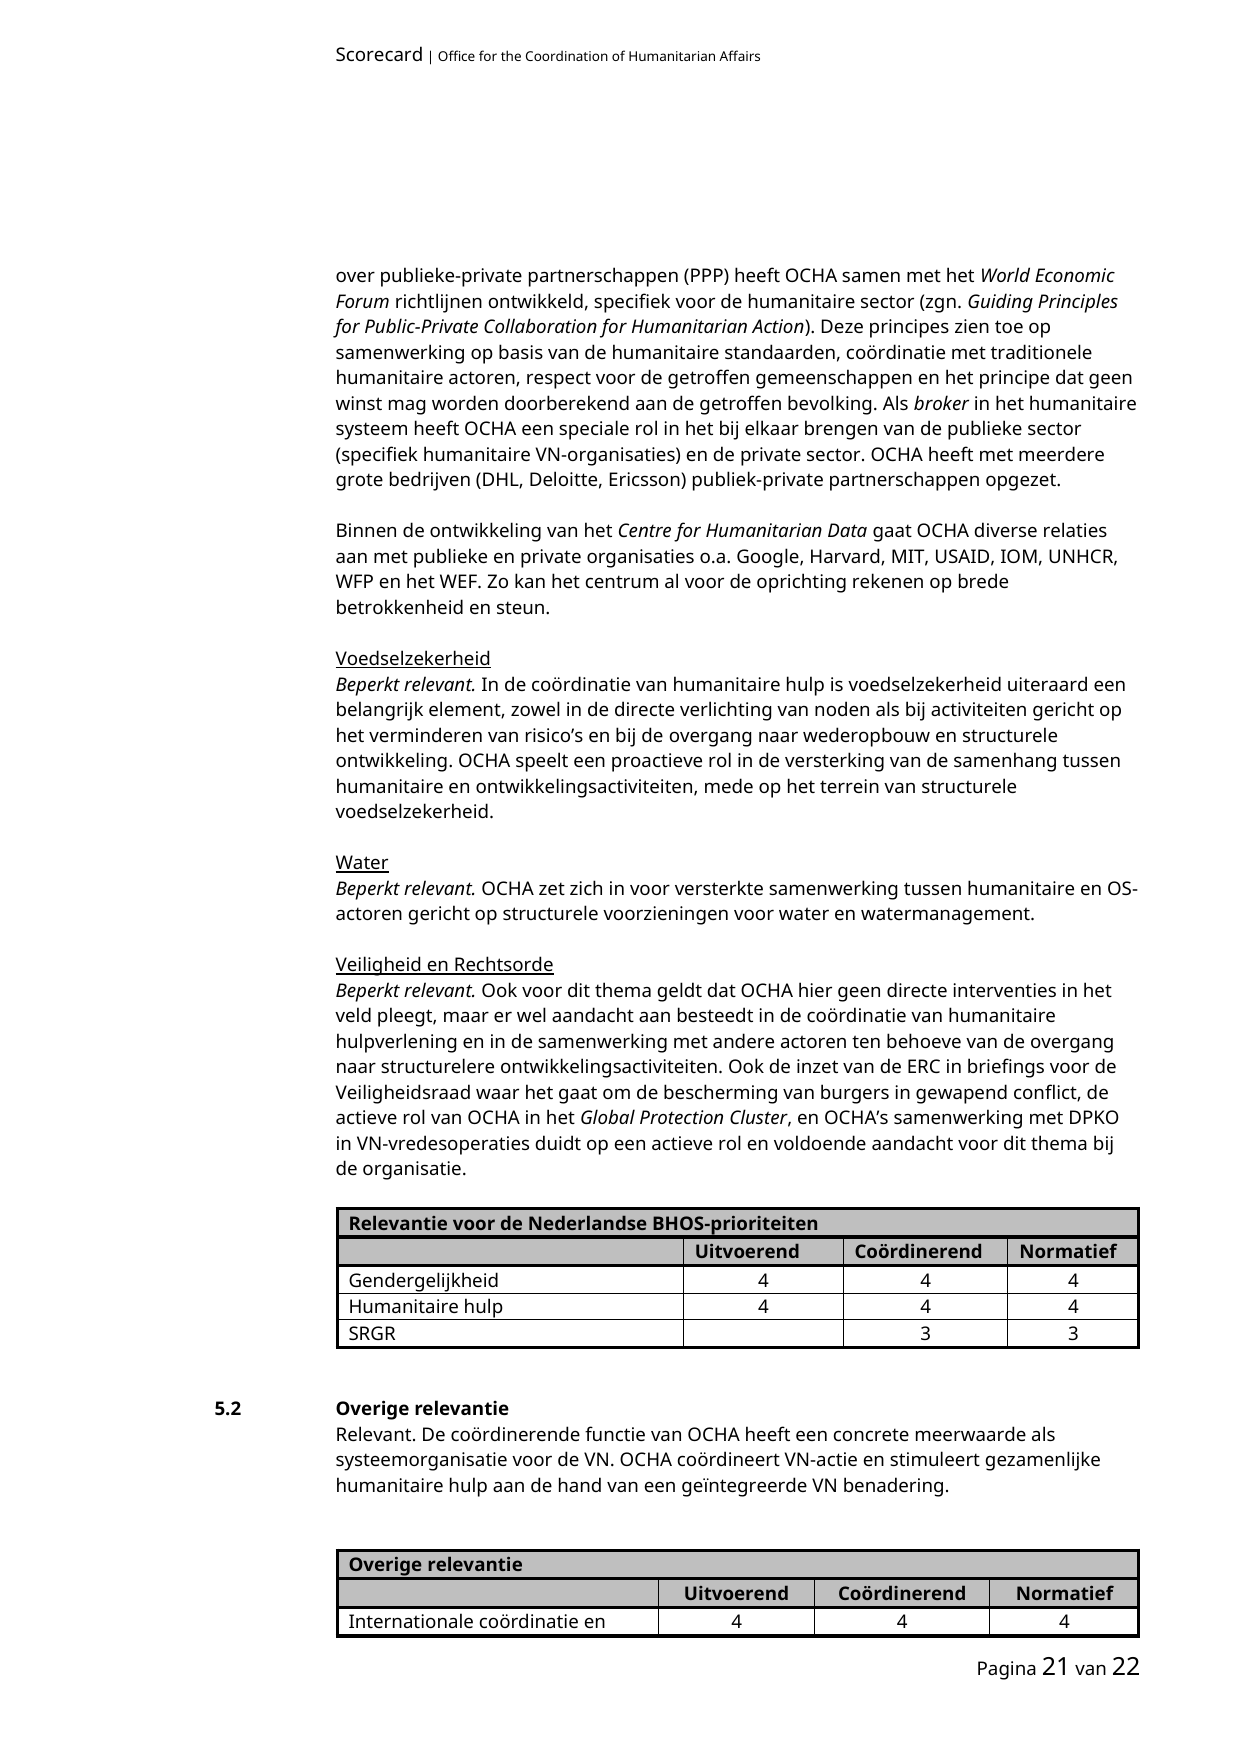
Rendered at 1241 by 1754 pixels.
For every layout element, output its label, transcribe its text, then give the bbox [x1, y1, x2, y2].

table_cell Uitvoerend [659, 1580, 814, 1606]
table_cell 3 [1008, 1320, 1137, 1346]
table_cell Coördinerend [815, 1580, 989, 1606]
table_cell 4 [1008, 1267, 1137, 1293]
text Beperkt relevant. Ook voor dit thema geldt dat OCHA hier geen directe interventies in het veld pleegt, maar er wel aandacht aan besteedt in de coördinatie van humanitaire hulpverlening en in de samenwerking met andere actoren ten behoeve van de overgang naar structurelere ontwikkelingsactiviteiten. Ook de inzet van de ERC in briefings voor de Veiligheidsraad waar het gaat om de bescherming van burgers in gewapend conflict, de actieve rol van OCHA in het Global Protection Cluster, en OCHA’s samenwerking met DPKO in VN-vredesoperaties duidt op een actieve rol en voldoende aandacht voor dit thema bij de organisatie. [335, 977, 1140, 1181]
text Binnen de ontwikkeling van het Centre for Humanitarian Data gaat OCHA diverse relaties aan met publieke en private organisaties o.a. Google, Harvard, MIT, USAID, IOM, UNHCR, WFP en het WEF. Zo kan het centrum al voor de oprichting rekenen op brede betrokkenheid en steun. [335, 518, 1140, 620]
table_cell 3 [844, 1320, 1007, 1346]
table_cell 4 [684, 1267, 843, 1293]
table_cell Gendergelijkheid [339, 1267, 683, 1293]
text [335, 262, 1140, 492]
table_cell 4 [844, 1267, 1007, 1293]
table_cell 4 [684, 1294, 843, 1319]
text Beperkt relevant. OCHA zet zich in voor versterkte samenwerking tussen humanitaire en OS-actoren gericht op structurele voorzieningen voor water en watermanagement. [335, 875, 1140, 952]
table_cell 4 [659, 1609, 814, 1634]
table_cell 4 [990, 1609, 1137, 1634]
table_cell [339, 1239, 683, 1264]
table_cell SRGR [339, 1320, 683, 1346]
text Water [335, 849, 1140, 875]
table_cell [339, 1609, 658, 1634]
table_header Relevantie voor de Nederlandse BHOS-prioriteiten [339, 1210, 1137, 1235]
table_cell [339, 1580, 658, 1606]
table_cell Uitvoerend [684, 1239, 843, 1264]
text Voedselzekerheid [335, 645, 1140, 671]
table_header Overige relevantie [339, 1552, 1137, 1577]
text Veiligheid en Rechtsorde [335, 952, 1140, 977]
table_cell 4 [815, 1609, 989, 1634]
subtitle 5.2 Overige relevantie [214, 1395, 1140, 1421]
table_cell Normatief [990, 1580, 1137, 1606]
table_cell 4 [844, 1294, 1007, 1319]
table_cell Normatief [1008, 1239, 1137, 1264]
table_cell 4 [1008, 1294, 1137, 1319]
text Relevant. De coördinerende functie van OCHA heeft een concrete meerwaarde als systeemorganisatie voor de VN. OCHA coördineert VN-actie en stimuleert gezamenlijke humanitaire hulp aan de hand van een geïntegreerde VN benadering. [335, 1421, 1140, 1497]
table_cell Humanitaire hulp [339, 1294, 683, 1319]
table_cell [684, 1320, 843, 1346]
table_cell Coördinerend [844, 1239, 1007, 1264]
text Beperkt relevant. In de coördinatie van humanitaire hulp is voedselzekerheid uiteraard een belangrijk element, zowel in de directe verlichting van noden als bij activiteiten gericht op het verminderen van risico’s en bij de overgang naar wederopbouw en structurele ontwikkeling. OCHA speelt een proactieve rol in de versterking van de samenhang tussen humanitaire en ontwikkelingsactiviteiten, mede op het terrein van structurele voedselzekerheid. [335, 671, 1140, 824]
